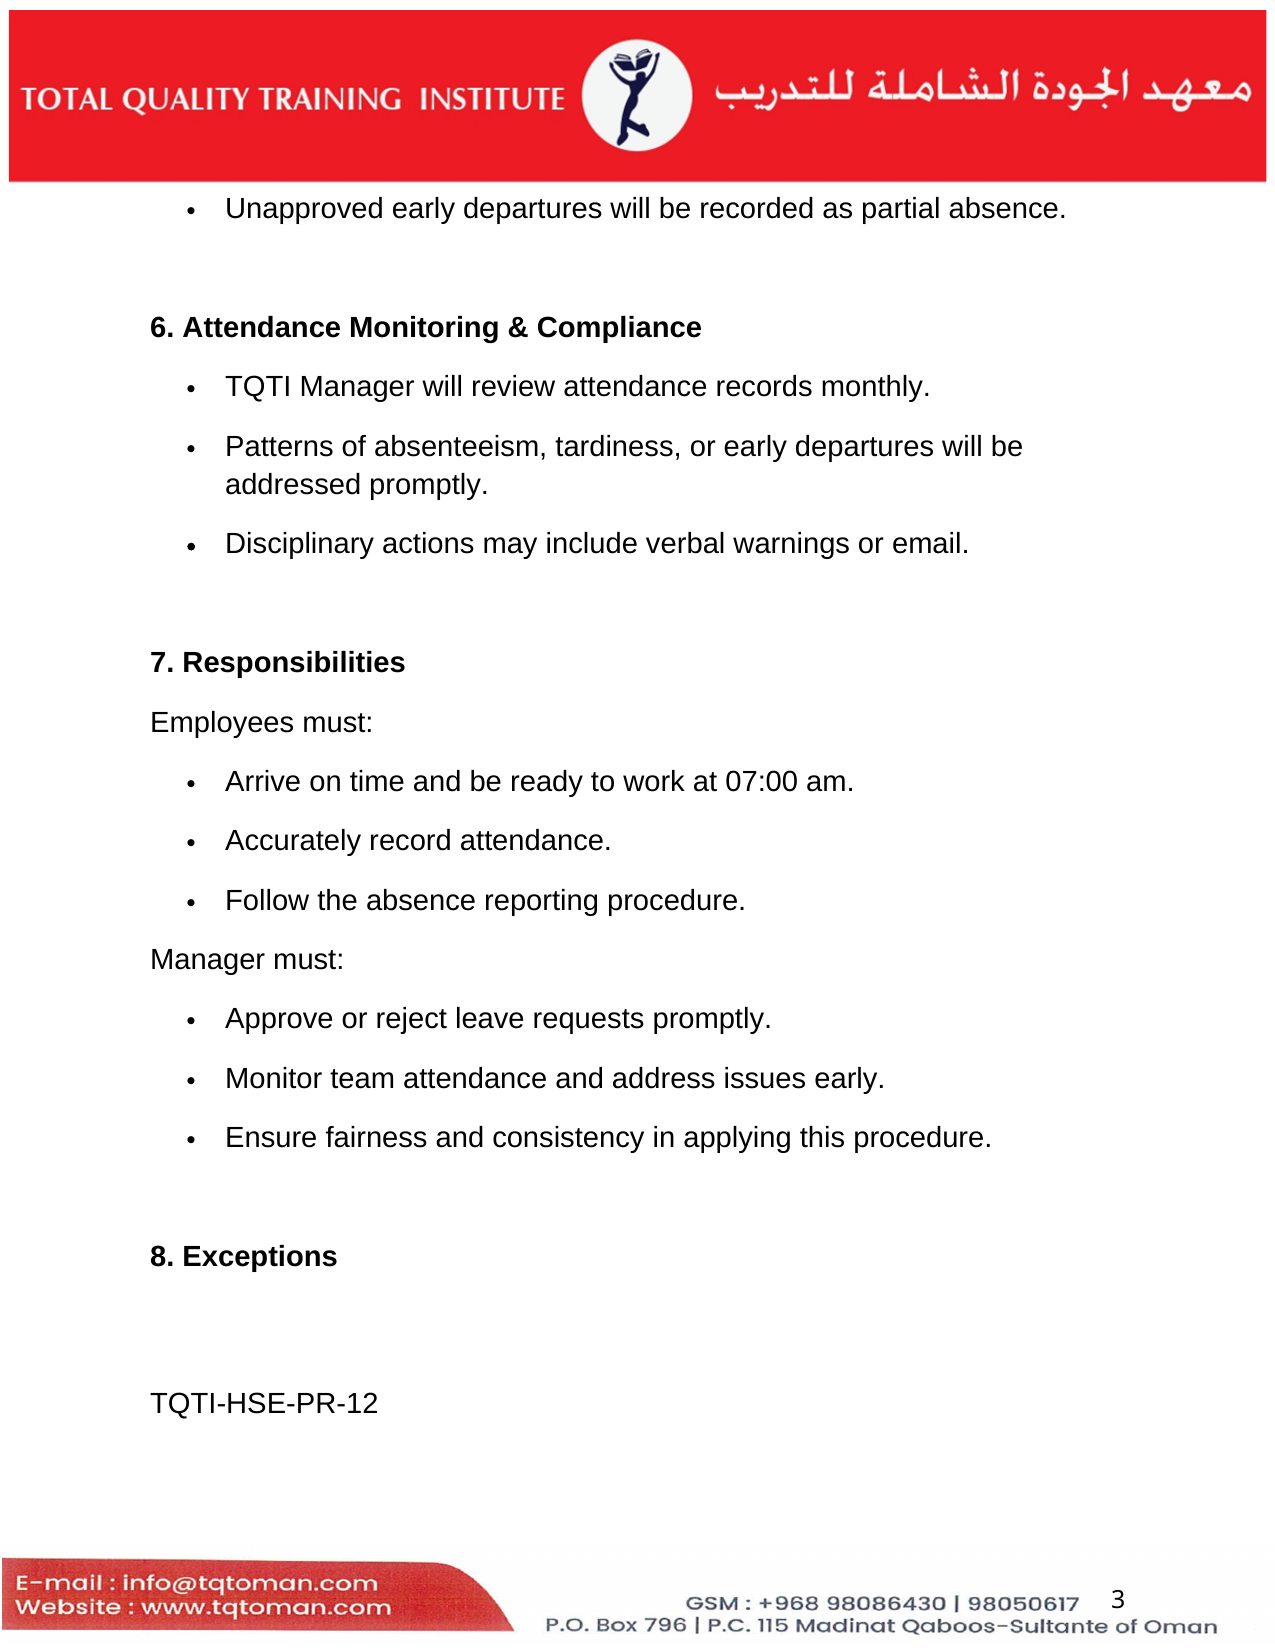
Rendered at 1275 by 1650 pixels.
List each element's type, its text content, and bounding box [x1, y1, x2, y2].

picture [2, 1543, 1275, 1645]
text 6. Attendance Monitoring & Compliance [150, 310, 1125, 343]
list Follow the absence reporting procedure. [187, 883, 1125, 916]
text Employees must: [150, 704, 1125, 738]
list Monitor team attendance and address issues early. [187, 1061, 1125, 1094]
text Manager must: [150, 942, 1125, 976]
text 7. Responsibilities [150, 645, 1125, 679]
list Disciplinary actions may include verbal warnings or email. [187, 526, 1125, 560]
list TQTI Manager will review attendance records monthly. [187, 369, 1125, 403]
list Accurately record attendance. [187, 823, 1125, 857]
list Approve or reject leave requests promptly. [187, 1001, 1125, 1035]
list Unapproved early departures will be recorded as partial absence. [187, 68, 1125, 224]
list Arrive on time and be ready to work at 07:00 am. [187, 764, 1125, 797]
list Ensure fairness and consistency in applying this procedure. [187, 1120, 1125, 1154]
text 8. Exceptions [150, 1239, 1125, 1272]
list Patterns of absenteeism, tardiness, or early departures will be addressed promptly. [187, 428, 1125, 501]
picture [8, 10, 1267, 186]
